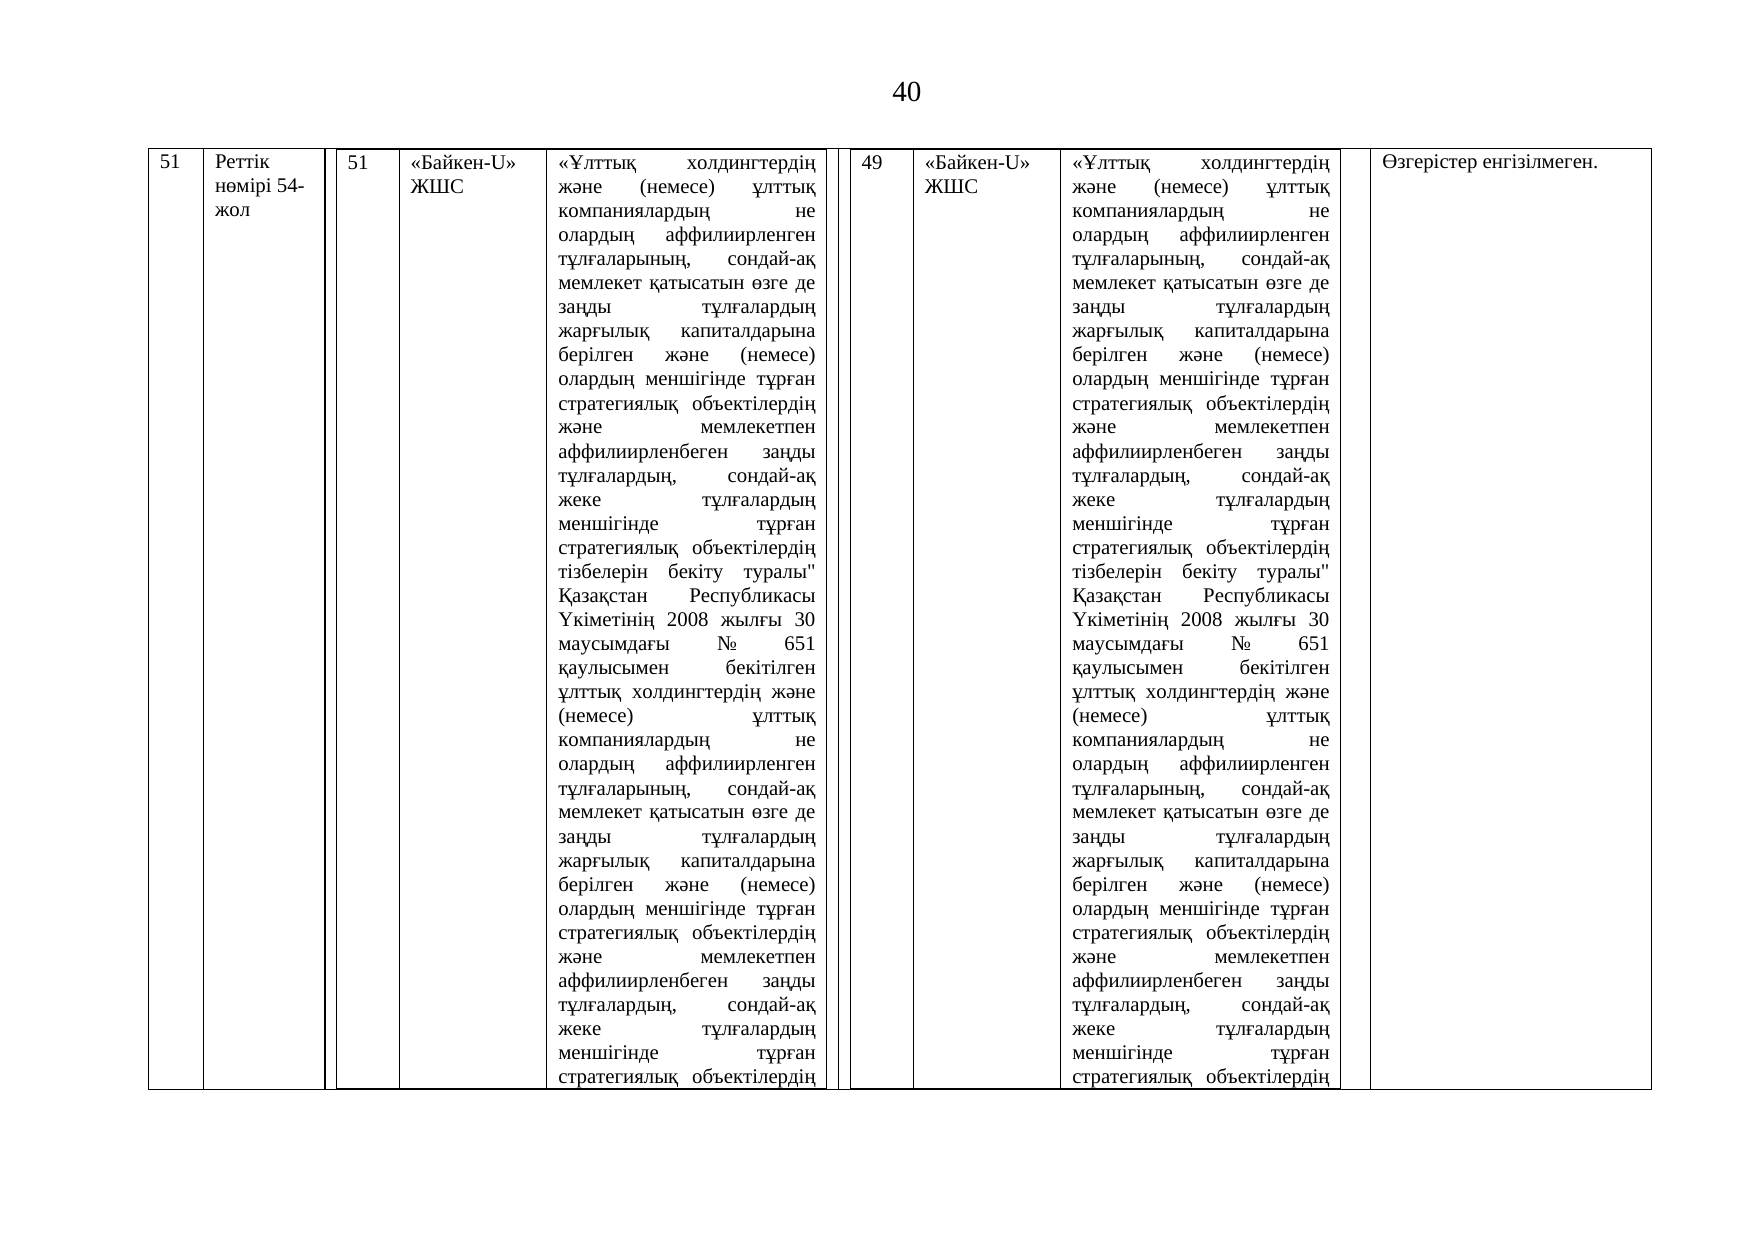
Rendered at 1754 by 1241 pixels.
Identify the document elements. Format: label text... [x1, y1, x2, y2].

table_cell 51 [149, 149, 203, 1089]
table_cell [204, 149, 324, 1089]
table_cell [914, 150, 1060, 1088]
table_cell [827, 149, 838, 1089]
table_cell [547, 150, 826, 1088]
table_cell [1341, 149, 1370, 1089]
table_cell [326, 149, 336, 1089]
table_cell [1061, 150, 1340, 1088]
table_cell [839, 149, 850, 1089]
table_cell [1371, 149, 1651, 1089]
table_cell [400, 150, 546, 1088]
table_cell [337, 150, 399, 1088]
table_cell [851, 150, 913, 1088]
